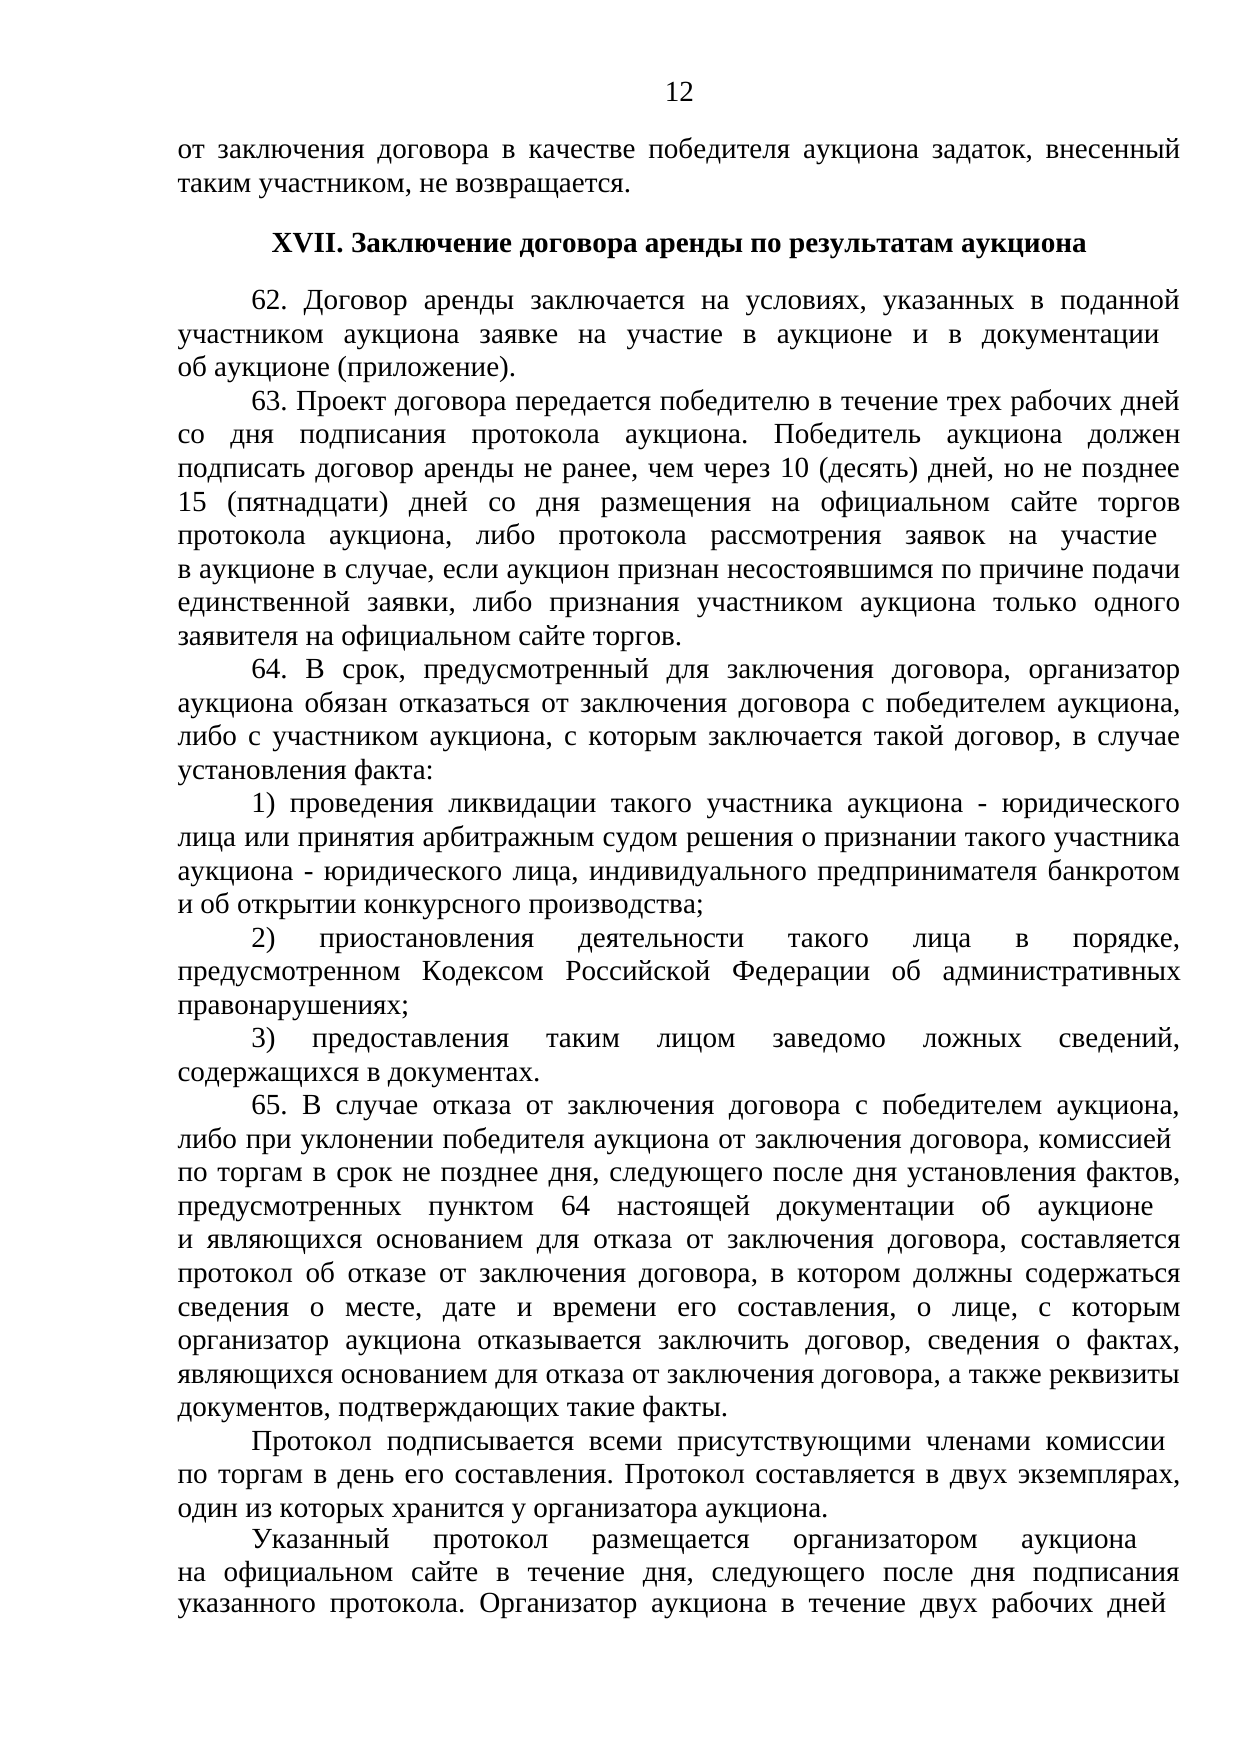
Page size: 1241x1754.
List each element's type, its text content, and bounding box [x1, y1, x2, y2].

text 64. В срок, предусмотренный для заключения договора, организатор аукциона обязан отказаться от заключения договора с победителем аукциона, либо с участником аукциона, с которым заключается такой договор, в случае установления факта: [177, 651, 1181, 786]
text XVII. Заключение договора аренды по результатам аукциона [177, 225, 1181, 258]
text 1) проведения ликвидации такого участника аукциона - юридического лица или принятия арбитражным судом решения о признании такого участника аукциона - юридического лица, индивидуального предпринимателя банкротом и об открытии конкурсного производства; [177, 786, 1181, 920]
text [177, 131, 1181, 198]
text 3) предоставления таким лицом заведомо ложных сведений, содержащихся в документах. [177, 1020, 1181, 1087]
text 63. Проект договора передается победителю в течение трех рабочих дней со дня подписания протокола аукциона. Победитель аукциона должен подписать договор аренды не ранее, чем через 10 (десять) дней, но не позднее 15 (пятнадцати) дней со дня размещения на официальном сайте торгов протокола аукциона, либо протокола рассмотрения заявок на участие в аукционе в случае, если аукцион признан несостоявшимся по причине подачи единственной заявки, либо признания участником аукциона только одного заявителя на официальном сайте торгов. [177, 383, 1181, 651]
text 65. В случае отказа от заключения договора с победителем аукциона, либо при уклонении победителя аукциона от заключения договора, комиссией по торгам в срок не позднее дня, следующего после дня установления фактов, предусмотренных пунктом 64 настоящей документации об аукционе и являющихся основанием для отказа от заключения договора, составляется протокол об отказе от заключения договора, в котором должны содержаться сведения о месте, дате и времени его составления, о лице, с которым организатор аукциона отказывается заключить договор, сведения о фактах, являющихся основанием для отказа от заключения договора, а также реквизиты документов, подтверждающих такие факты. [177, 1087, 1181, 1423]
text Протокол подписывается всеми присутствующими членами комиссии по торгам в день его составления. Протокол составляется в двух экземплярах, один из которых хранится у организатора аукциона. [177, 1423, 1181, 1523]
text 2) приостановления деятельности такого лица в порядке, предусмотренном Кодексом Российской Федерации об административных правонарушениях; [177, 920, 1181, 1020]
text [177, 1523, 1181, 1619]
text 62. Договор аренды заключается на условиях, указанных в поданной участником аукциона заявке на участие в аукционе и в документации об аукционе (приложение). [177, 282, 1181, 383]
